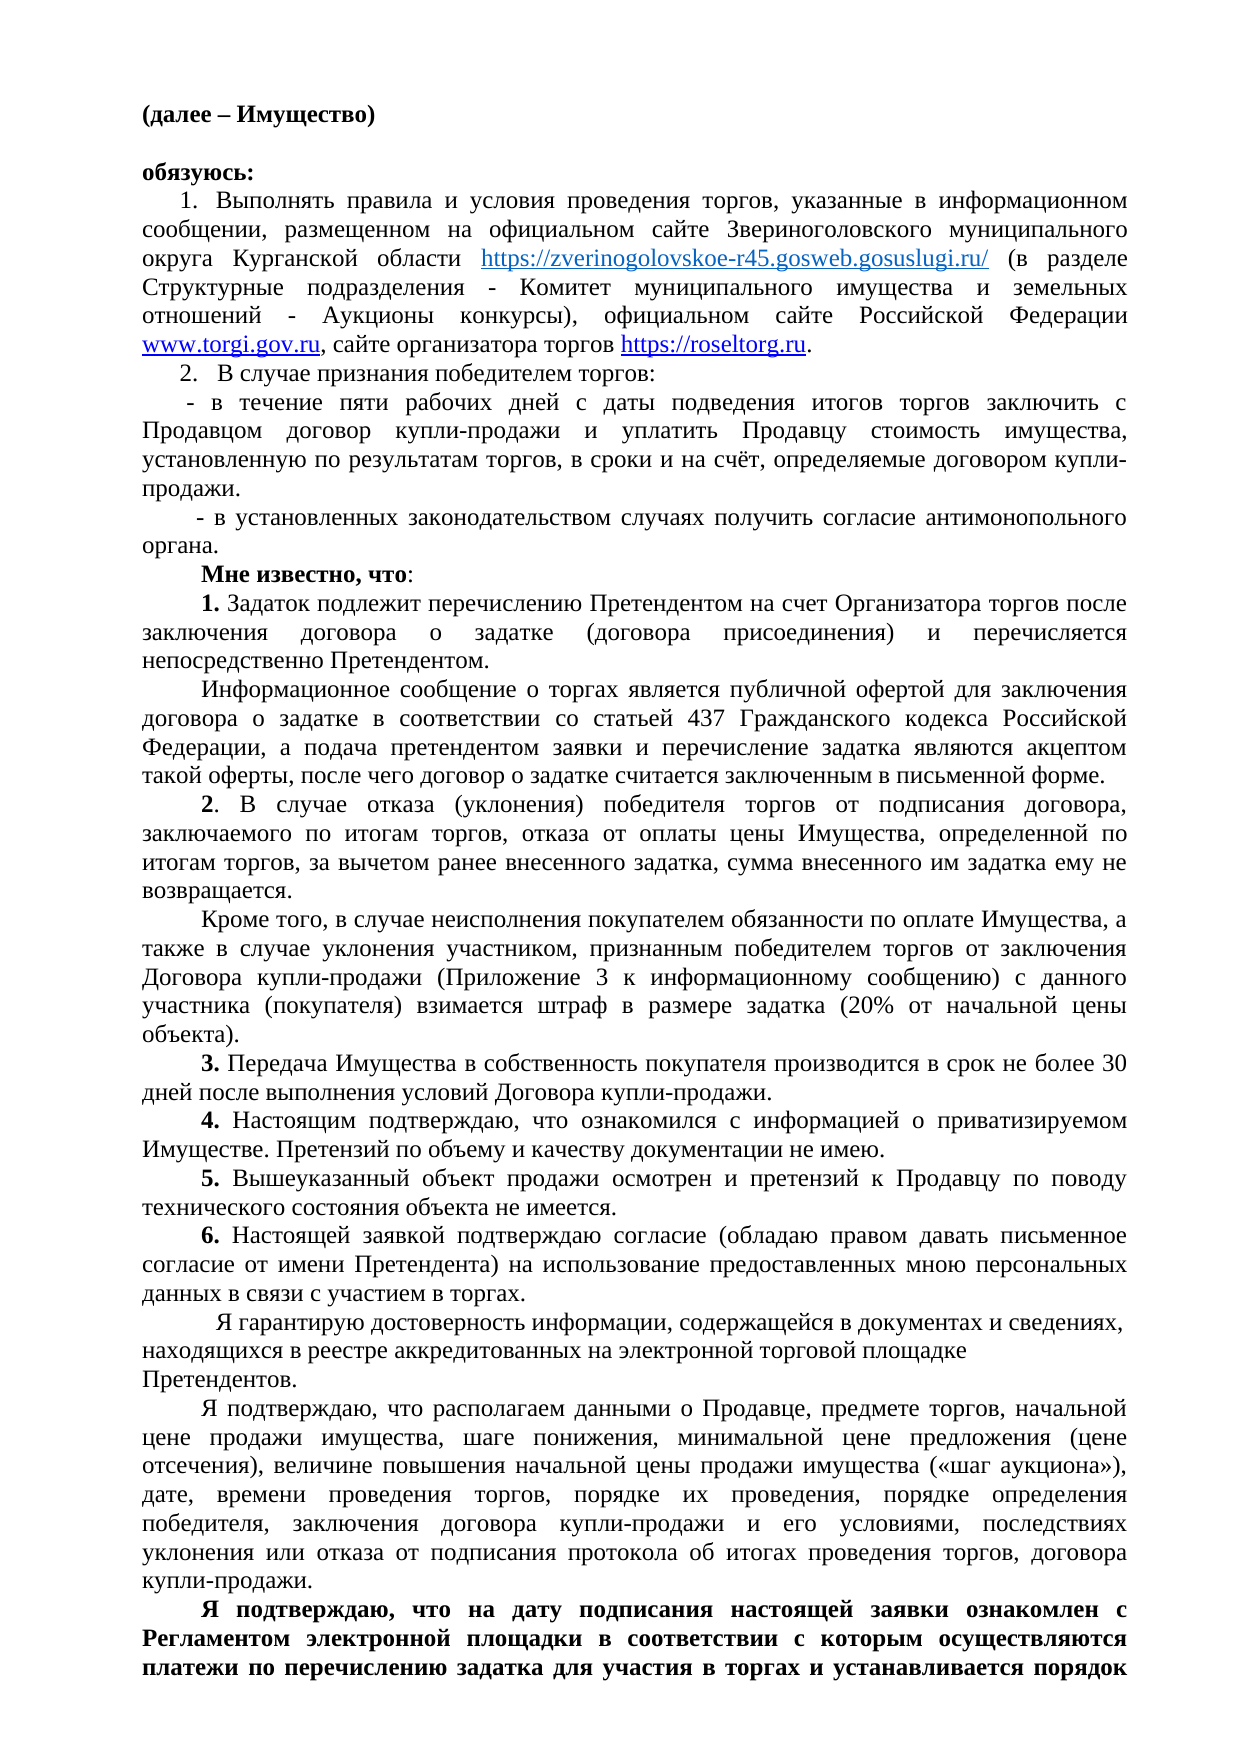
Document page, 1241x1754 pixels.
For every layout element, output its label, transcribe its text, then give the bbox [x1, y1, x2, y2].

list В случае признания победителем торгов: [179, 358, 1128, 387]
text (далее – Имущество) [142, 99, 1128, 128]
text Я подтверждаю, что располагаем данными о Продавце, предмете торгов, начальной цене продажи имущества, шаге понижения, минимальной цене предложения (цене отсечения), величине повышения начальной цены продажи имущества («шаг аукциона»), дате, времени проведения торгов, порядке их проведения, порядке определения победителя, заключения договора купли-продажи и его условиями, последствиях уклонения или отказа от подписания протокола об итогах проведения торгов, договора купли-продажи. [142, 1393, 1128, 1594]
text 1. Задаток подлежит перечислению Претендентом на счет Организатора торгов после заключения договора о задатке (договора присоединения) и перечисляется непосредственно Претендентом. [142, 588, 1128, 674]
text 6. Настоящей заявкой подтверждаю согласие (обладаю правом давать письменное согласие от имени Претендента) на использование предоставленных мною персональных данных в связи с участием в торгах. [142, 1220, 1128, 1307]
text 3. Передача Имущества в собственность покупателя производится в срок не более 30 дней после выполнения условий Договора купли-продажи. [142, 1048, 1128, 1105]
text Я гарантирую достоверность информации, содержащейся в документах и сведениях, находящихся в реестре аккредитованных на электронной торговой площадке Претендентов. [142, 1307, 1128, 1393]
text Кроме того, в случае неисполнения покупателем обязанности по оплате Имущества, а также в случае уклонения участником, признанным победителем торгов от заключения Договора купли-продажи (Приложение 3 к информационному сообщению) с данного участника (покупателя) взимается штраф в размере задатка (20% от начальной цены объекта). [142, 904, 1128, 1048]
text Мне известно, что: [142, 559, 1128, 588]
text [142, 1594, 1128, 1680]
list Выполнять правила и условия проведения торгов, указанные в информационном сообщении, размещенном на официальном сайте Звериноголовского муниципального округа Курганской области https://zverinogolovskoe-r45.gosweb.gosuslugi.ru/ (в разделе Структурные подразделения - Комитет муниципального имущества и земельных отношений - Аукционы конкурсы), официальном сайте Российской Федерации www.torgi.gov.ru, сайте организатора торгов https://roseltorg.ru. [142, 185, 1128, 358]
text - в течение пяти рабочих дней с даты подведения итогов торгов заключить с Продавцом договор купли-продажи и уплатить Продавцу стоимость имущества, установленную по результатам торгов, в сроки и на счёт, определяемые договором купли-продажи. [142, 387, 1128, 502]
text 5. Вышеуказанный объект продажи осмотрен и претензий к Продавцу по поводу технического состояния объекта не имеется. [142, 1163, 1128, 1220]
text 4. Настоящим подтверждаю, что ознакомился с информацией о приватизируемом Имуществе. Претензий по объему и качеству документации не имею. [142, 1105, 1128, 1163]
text 2. В случае отказа (уклонения) победителя торгов от подписания договора, заключаемого по итогам торгов, отказа от оплаты цены Имущества, определенной по итогам торгов, за вычетом ранее внесенного задатка, сумма внесенного им задатка ему не возвращается. [142, 789, 1128, 904]
text - в установленных законодательством случаях получить согласие антимонопольного органа. [142, 502, 1128, 559]
text обязуюсь: [142, 157, 1128, 185]
text Информационное сообщение о торгах является публичной офертой для заключения договора о задатке в соответствии со статьей 437 Гражданского кодекса Российской Федерации, а подача претендентом заявки и перечисление задатка являются акцептом такой оферты, после чего договор о задатке считается заключенным в письменной форме. [142, 674, 1128, 789]
